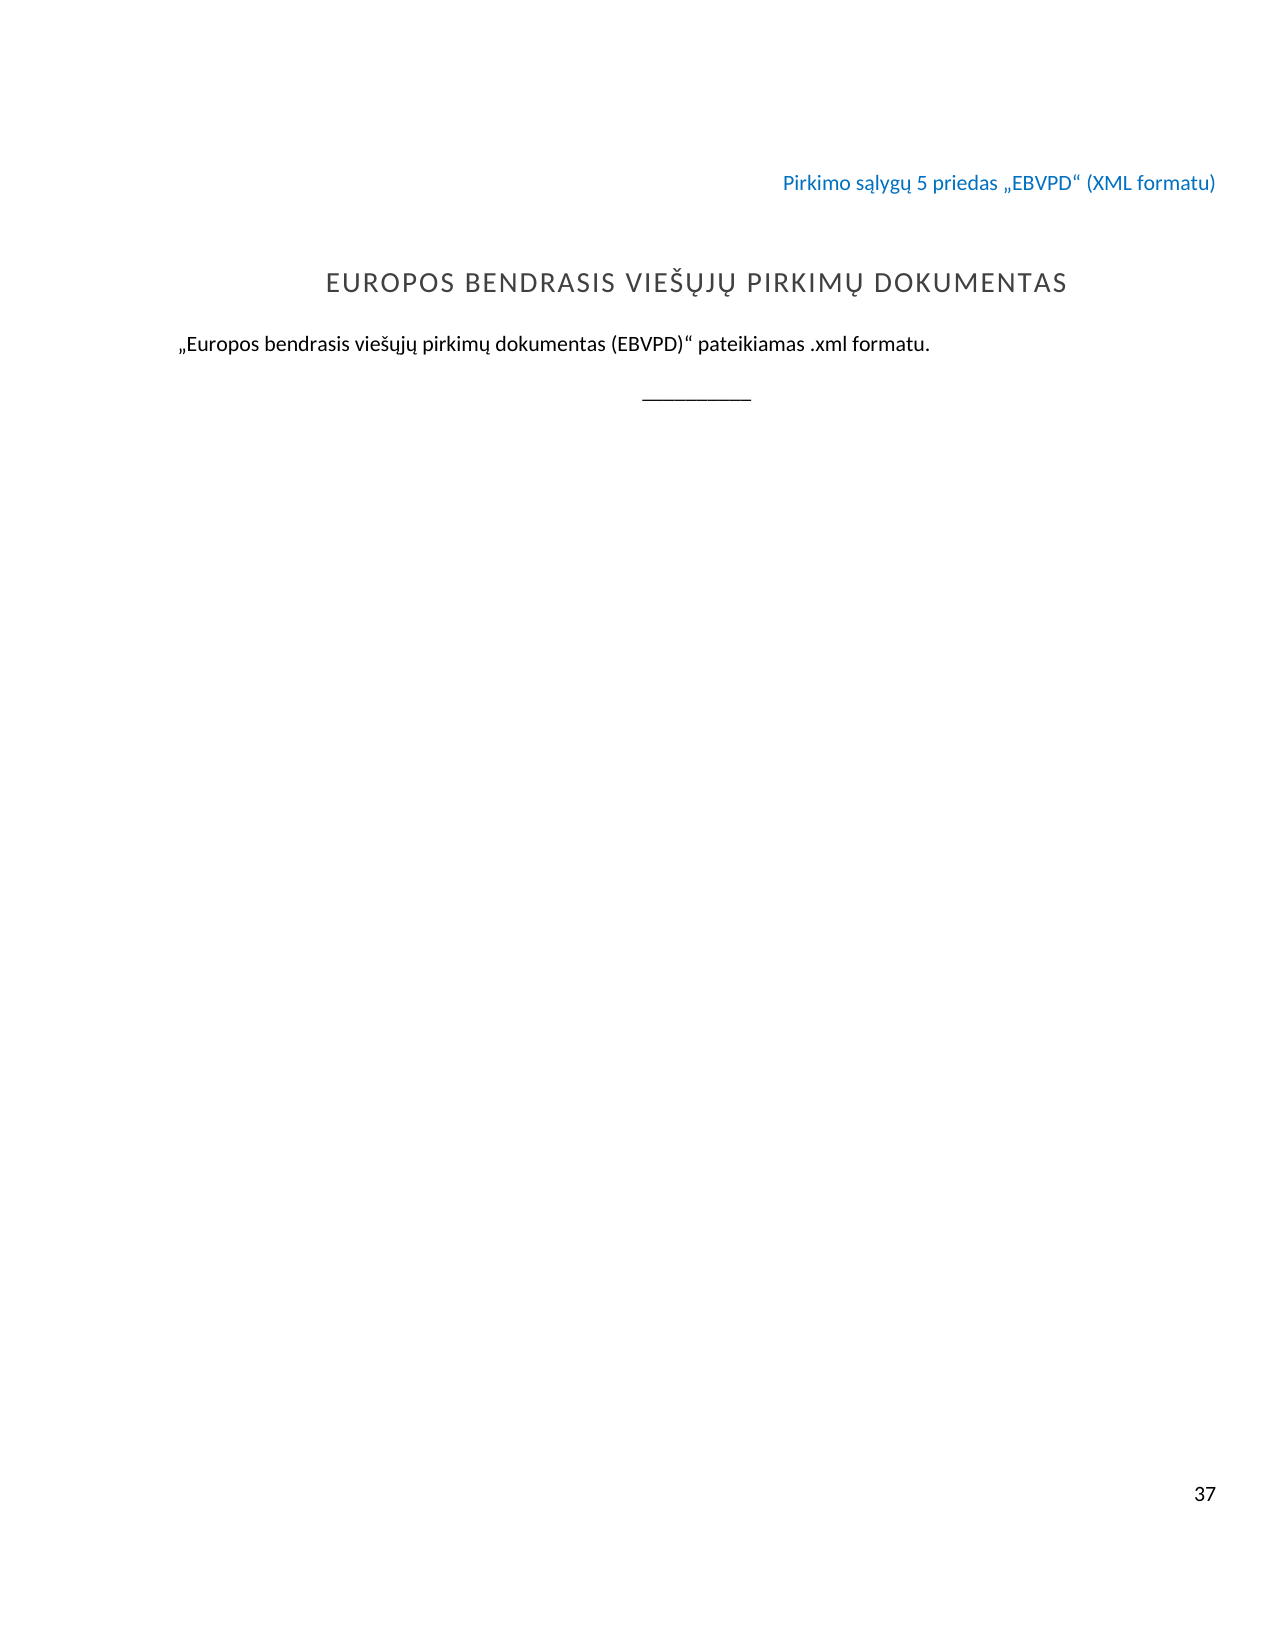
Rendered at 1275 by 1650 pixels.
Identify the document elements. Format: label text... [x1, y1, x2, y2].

text „Europos bendrasis viešųjų pirkimų dokumentas (EBVPD)“ pateikiamas .xml formatu. [177, 330, 1216, 357]
text Pirkimo sąlygų 5 priedas „EBVPD“ (XML formatu) [177, 169, 1216, 196]
subtitle EUROPOS BENDRASIS VIEŠŲJŲ PIRKIMŲ DOKUMENTAS [177, 264, 1216, 299]
text __________ [177, 377, 1216, 404]
